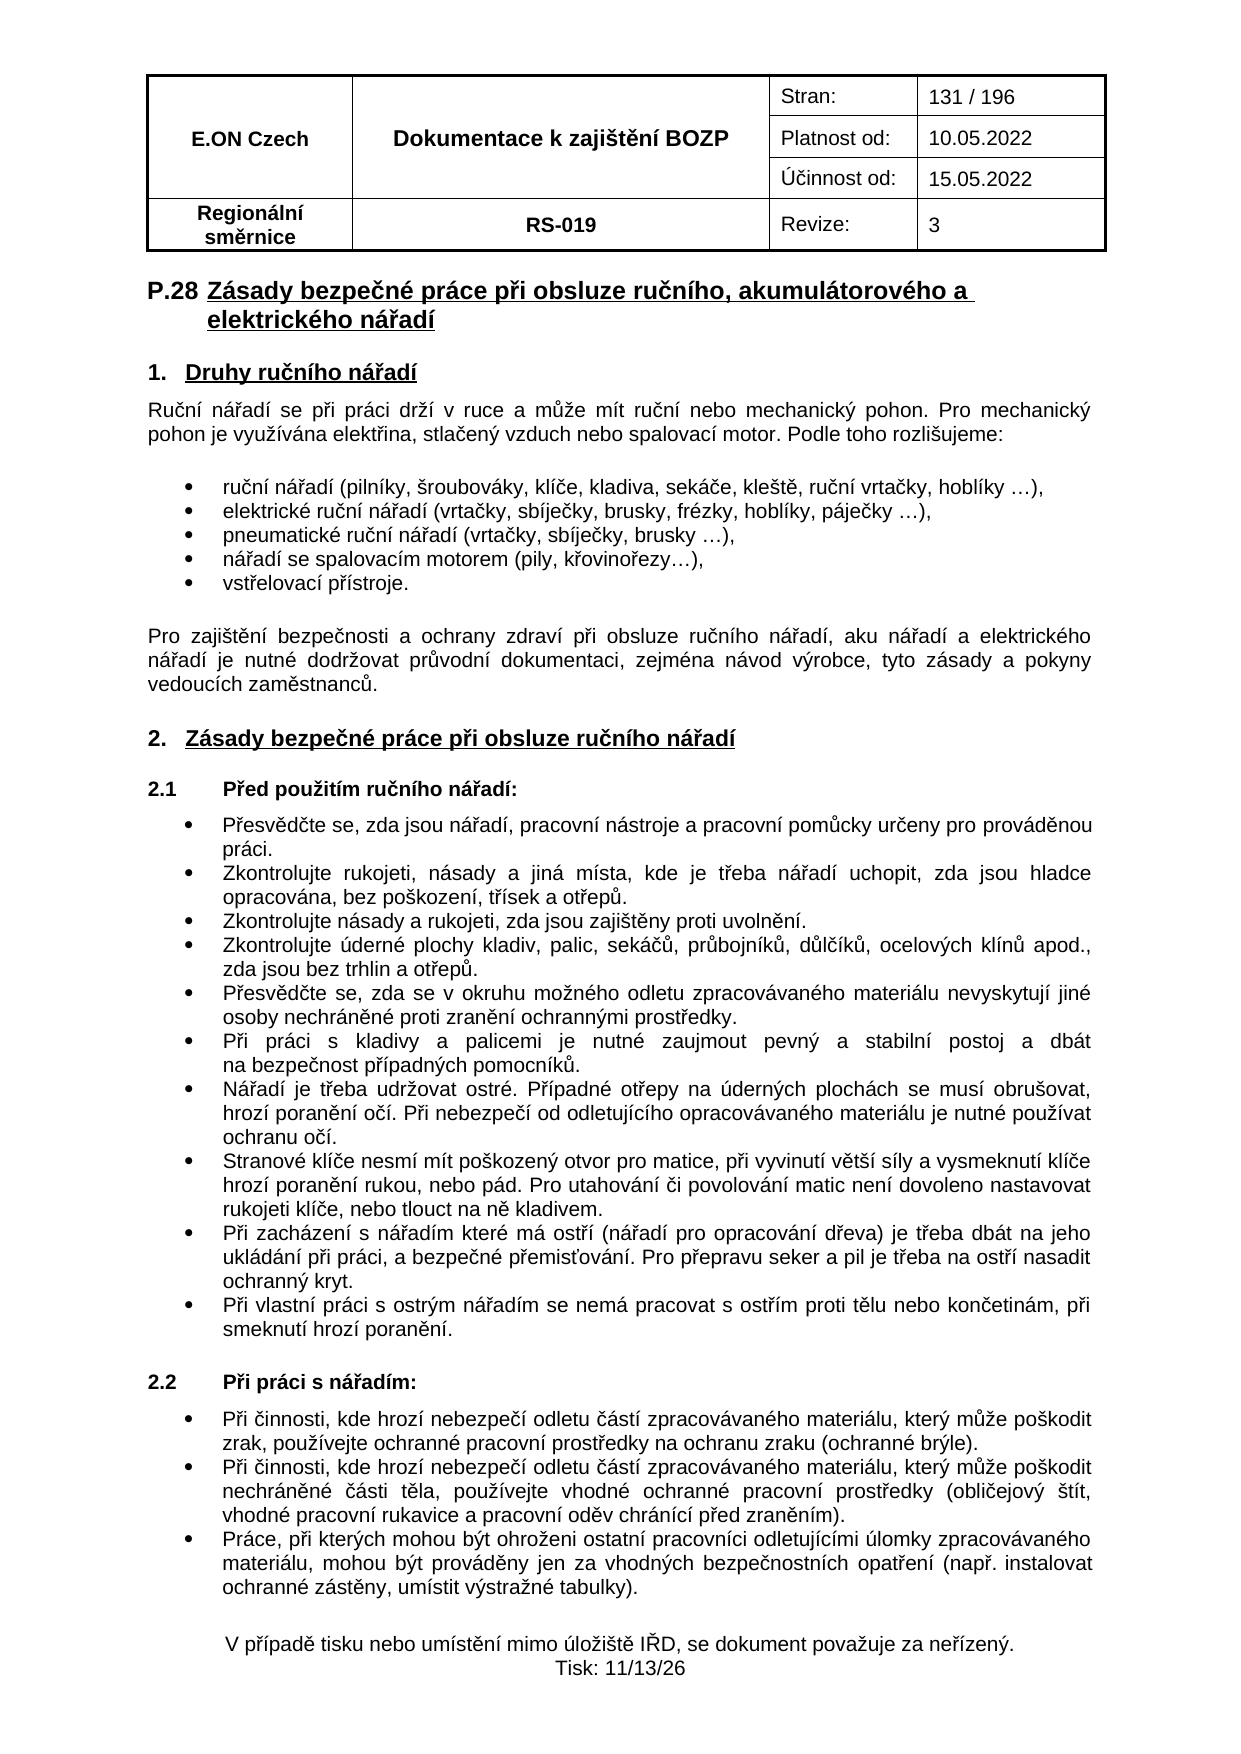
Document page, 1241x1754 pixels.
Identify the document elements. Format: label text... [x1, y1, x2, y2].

list Zkontrolujte úderné plochy kladiv, palic, sekáčů, průbojníků, důlčíků, ocelových klínů apod., zda jsou bez trhlin a otřepů. [185, 933, 1092, 981]
list Při činnosti, kde hrozí nebezpečí odletu částí zpracovávaného materiálu, který může poškodit zrak, používejte ochranné pracovní prostředky na ochranu zraku (ochranné brýle). [185, 1407, 1092, 1455]
list Práce, při kterých mohou být ohroženi ostatní pracovníci odletujícími úlomky zpracovávaného materiálu, mohou být prováděny jen za vhodných bezpečnostních opatření (např. instalovat ochranné zástěny, umístit výstražné tabulky). [185, 1527, 1092, 1599]
list elektrické ruční nářadí (vrtačky, sbíječky, brusky, frézky, hoblíky, páječky …), [185, 499, 1092, 523]
subtitle Zásady bezpečné práce při obsluze ručního nářadí [148, 725, 1092, 751]
subtitle Druhy ručního nářadí [148, 359, 1092, 385]
list Přesvědčte se, zda jsou nářadí, pracovní nástroje a pracovní pomůcky určeny pro prováděnou práci. [185, 813, 1092, 861]
text Zásady bezpečné práce při obsluze ručního, akumulátorového a elektrického nářadí [147, 276, 1092, 334]
list pneumatické ruční nářadí (vrtačky, sbíječky, brusky …), [185, 523, 1092, 547]
list Zkontrolujte násady a rukojeti, zda jsou zajištěny proti uvolnění. [185, 909, 1092, 933]
list Při činnosti, kde hrozí nebezpečí odletu částí zpracovávaného materiálu, který může poškodit nechráněné části těla, používejte vhodné ochranné pracovní prostředky (obličejový štít, vhodné pracovní rukavice a pracovní oděv chránící před zraněním). [185, 1455, 1092, 1527]
list Při práci s kladivy a palicemi je nutné zaujmout pevný a stabilní postoj a dbát na bezpečnost případných pomocníků. [185, 1029, 1092, 1077]
subtitle Před použitím ručního nářadí: [148, 776, 1092, 800]
list Zkontrolujte rukojeti, násady a jiná místa, kde je třeba nářadí uchopit, zda jsou hladce opracována, bez poškození, třísek a otřepů. [185, 861, 1092, 909]
text Pro zajištění bezpečnosti a ochrany zdraví při obsluze ručního nářadí, aku nářadí a elektrického nářadí je nutné dodržovat průvodní dokumentaci, zejména návod výrobce, tyto zásady a pokyny vedoucích zaměstnanců. [148, 624, 1092, 696]
list nářadí se spalovacím motorem (pily, křovinořezy…), [185, 547, 1092, 571]
list Nářadí je třeba udržovat ostré. Případné otřepy na úderných plochách se musí obrušovat, hrozí poranění očí. Při nebezpečí od odletujícího opracovávaného materiálu je nutné používat ochranu očí. [185, 1077, 1092, 1149]
list Přesvědčte se, zda se v okruhu možného odletu zpracovávaného materiálu nevyskytují jiné osoby nechráněné proti zranění ochrannými prostředky. [185, 981, 1092, 1029]
list Při zacházení s nářadím které má ostří (nářadí pro opracování dřeva) je třeba dbát na jeho ukládání při práci, a bezpečné přemisťování. Pro přepravu seker a pil je třeba na ostří nasadit ochranný kryt. [185, 1221, 1092, 1293]
text Ruční nářadí se při práci drží v ruce a může mít ruční nebo mechanický pohon. Pro mechanický pohon je využívána elektřina, stlačený vzduch nebo spalovací motor. Podle toho rozlišujeme: [148, 397, 1092, 445]
list vstřelovací přístroje. [185, 571, 1092, 595]
list Při vlastní práci s ostrým nářadím se nemá pracovat s ostřím proti tělu nebo končetinám, při smeknutí hrozí poranění. [185, 1293, 1092, 1341]
list Stranové klíče nesmí mít poškozený otvor pro matice, při vyvinutí větší síly a vysmeknutí klíče hrozí poranění rukou, nebo pád. Pro utahování či povolování matic není dovoleno nastavovat rukojeti klíče, nebo tlouct na ně kladivem. [185, 1149, 1092, 1221]
subtitle Při práci s nářadím: [148, 1370, 1092, 1394]
list ruční nářadí (pilníky, šroubováky, klíče, kladiva, sekáče, kleště, ruční vrtačky, hoblíky …), [185, 474, 1092, 499]
